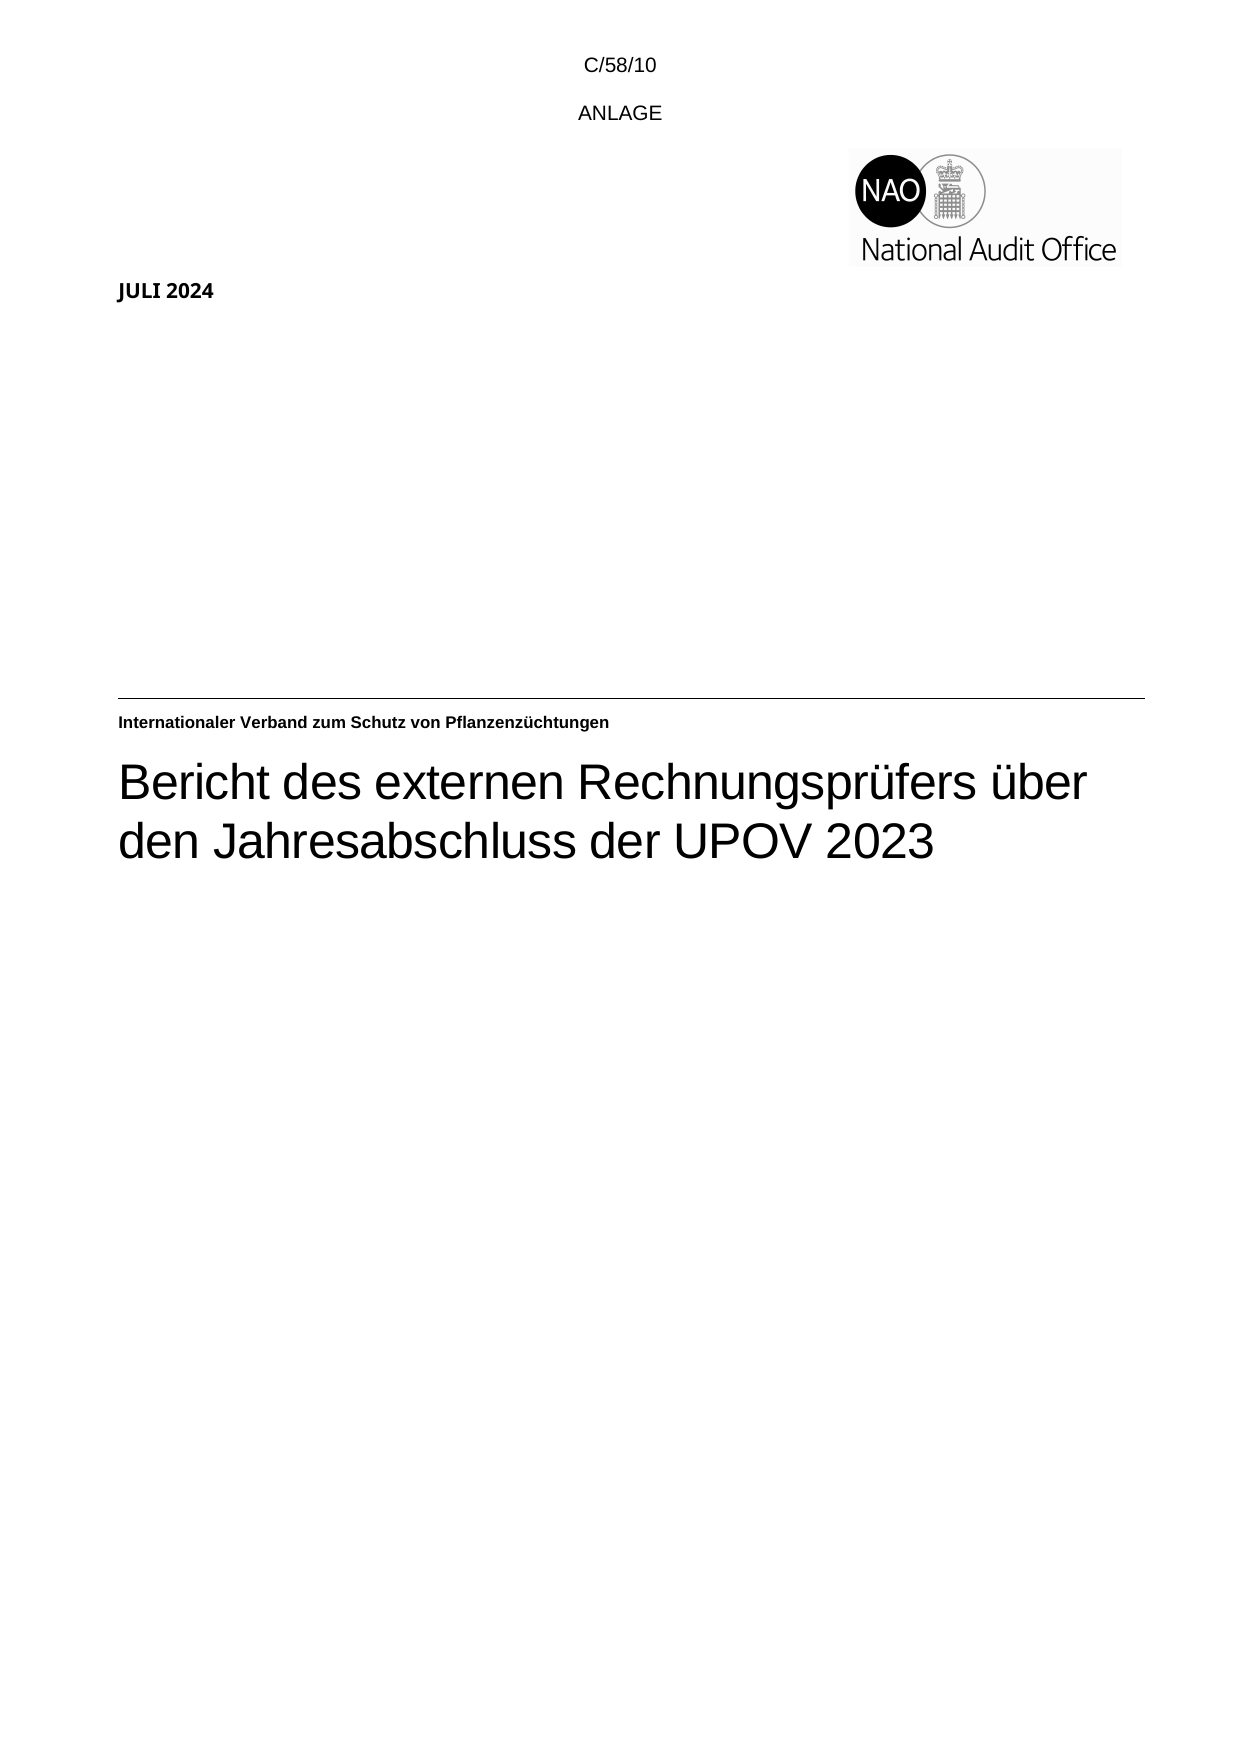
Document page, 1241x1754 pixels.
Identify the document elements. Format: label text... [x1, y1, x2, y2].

table_header JULI 2024 [118, 266, 1145, 698]
picture [848, 148, 1123, 267]
table_cell Internationaler Verband zum Schutz von Pflanzenzüchtungen Bericht des externen Rechnungsprüfers über den Jahresabschluss der UPOV 2023 [118, 699, 1145, 1277]
